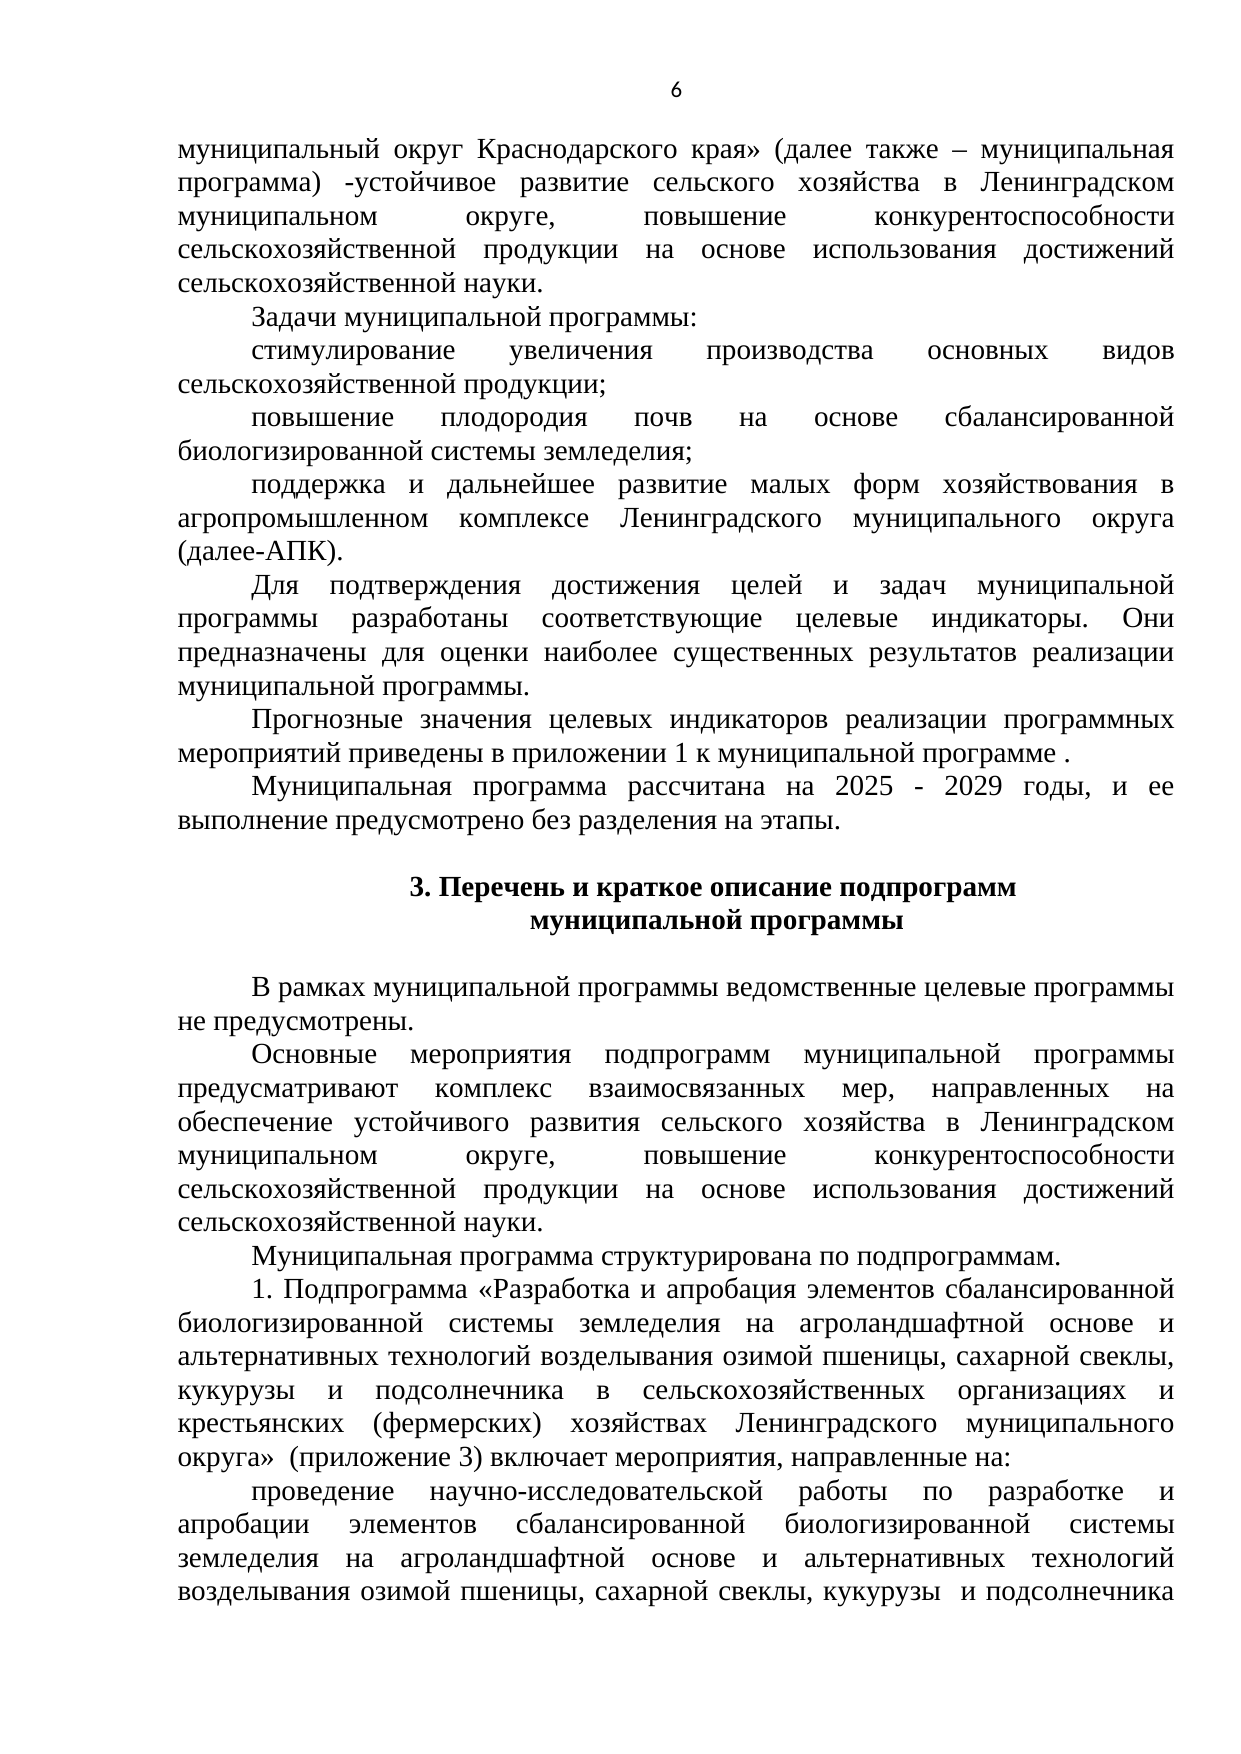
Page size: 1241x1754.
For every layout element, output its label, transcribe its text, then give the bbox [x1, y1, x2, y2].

text Прогнозные значения целевых индикаторов реализации программных мероприятий приведены в приложении 1 к муниципальной программе . [177, 701, 1175, 768]
text Задачи муниципальной программы: [177, 299, 1175, 332]
text Муниципальная программа рассчитана на 2025 - 2029 годы, и ее выполнение предусмотрено без разделения на этапы. [177, 768, 1175, 835]
text Муниципальная программа структурирована по подпрограммам. [177, 1238, 1175, 1271]
text муниципальной программы [177, 902, 1175, 936]
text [177, 1473, 1175, 1607]
text Для подтверждения достижения целей и задач муниципальной программы разработаны соответствующие целевые индикаторы. Они предназначены для оценки наиболее существенных результатов реализации муниципальной программы. [177, 567, 1175, 701]
text повышение плодородия почв на основе сбалансированной биологизированной системы земледелия; [177, 399, 1175, 466]
text 3. Перечень и краткое описание подпрограмм [177, 869, 1175, 902]
text Основные мероприятия подпрограмм муниципальной программы предусматривают комплекс взаимосвязанных мер, направленных на обеспечение устойчивого развития сельского хозяйства в Ленинградском муниципальном округе, повышение конкурентоспособности сельскохозяйственной продукции на основе использования достижений сельскохозяйственной науки. [177, 1037, 1175, 1238]
text 1. Подпрограмма «Разработка и апробация элементов сбалансированной биологизированной системы земледелия на агроландшафтной основе и альтернативных технологий возделывания озимой пшеницы, сахарной свеклы, кукурузы и подсолнечника в сельскохозяйственных организациях и крестьянских (фермерских) хозяйствах Ленинградского муниципального округа» (приложение 3) включает мероприятия, направленные на: [177, 1271, 1175, 1473]
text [177, 131, 1175, 299]
text В рамках муниципальной программы ведомственные целевые программы не предусмотрены. [177, 969, 1175, 1037]
text стимулирование увеличения производства основных видов сельскохозяйственной продукции; [177, 332, 1175, 399]
text поддержка и дальнейшее развитие малых форм хозяйствования в агропромышленном комплексе Ленинградского муниципального округа (далее-АПК). [177, 466, 1175, 567]
